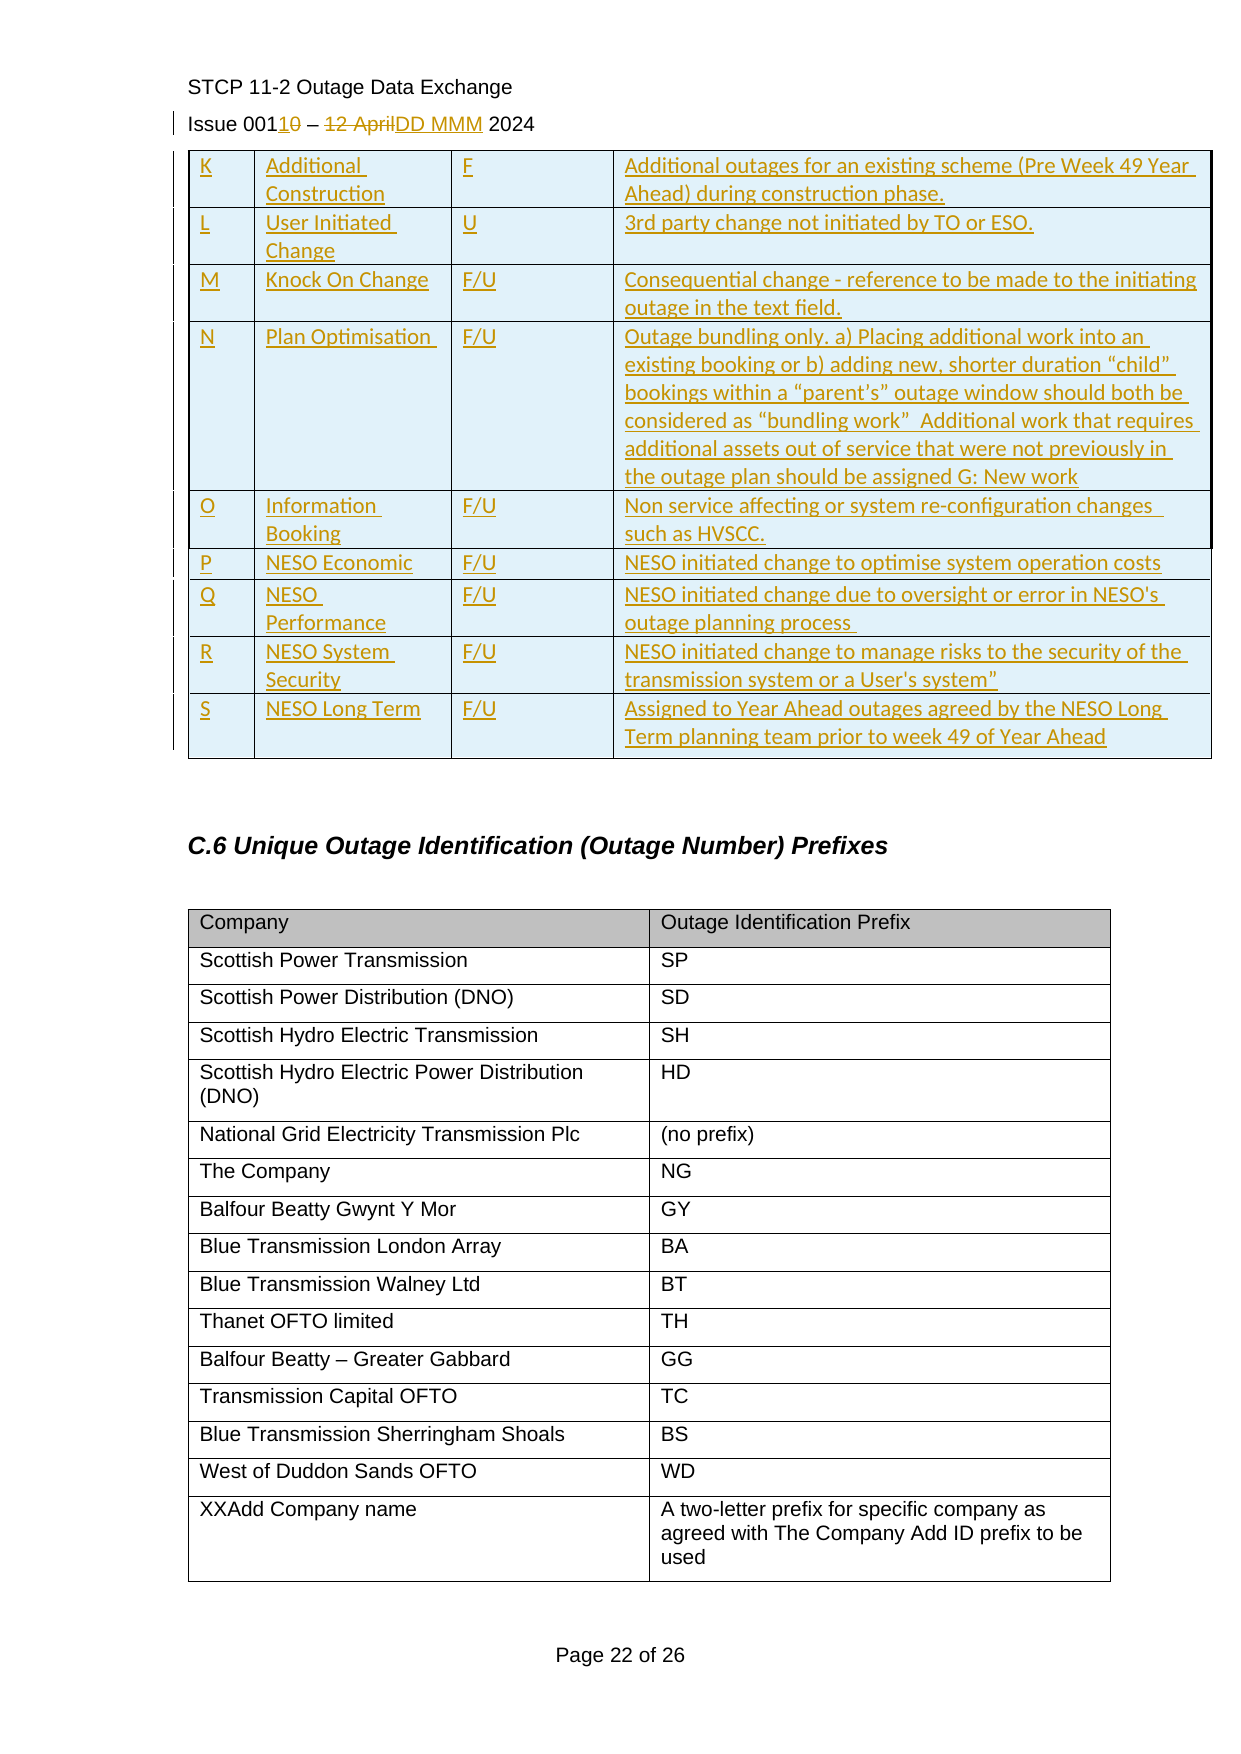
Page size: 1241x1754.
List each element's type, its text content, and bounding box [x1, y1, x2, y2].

table_cell Blue Transmission Sherringham Shoals [189, 1422, 649, 1458]
table_cell BS [650, 1422, 1110, 1458]
table_cell TH [650, 1309, 1110, 1346]
table_header Company [189, 910, 649, 947]
table_cell NG [650, 1159, 1110, 1196]
table_cell A two-letter prefix for specific company as agreed with The Company Add ID prefix to be used [650, 1497, 1110, 1581]
table_cell Blue Transmission London Array [189, 1234, 649, 1271]
table_cell TC [650, 1384, 1110, 1421]
table_cell HD [650, 1060, 1110, 1121]
table_cell Scottish Hydro Electric Power Distribution (DNO) [189, 1060, 649, 1121]
table_cell Balfour Beatty Gwynt Y Mor [189, 1197, 649, 1233]
table_cell Scottish Power Distribution (DNO) [189, 985, 649, 1022]
table_cell GY [650, 1197, 1110, 1233]
text C.6 Unique Outage Identification (Outage Number) Prefixes [187, 831, 1053, 860]
table_cell GG [650, 1347, 1110, 1383]
table_cell Scottish Hydro Electric Transmission [189, 1023, 649, 1059]
table_cell BA [650, 1234, 1110, 1271]
table_cell Scottish Power Transmission [189, 948, 649, 984]
table_cell Transmission Capital OFTO [189, 1384, 649, 1421]
table_cell XXAdd Company name [189, 1497, 649, 1581]
table_cell BT [650, 1272, 1110, 1308]
table_cell (no prefix) [650, 1122, 1110, 1158]
table_cell Blue Transmission Walney Ltd [189, 1272, 649, 1308]
table_cell SH [650, 1023, 1110, 1059]
table_cell National Grid Electricity Transmission Plc [189, 1122, 649, 1158]
table_cell WD [650, 1459, 1110, 1496]
table_cell SP [650, 948, 1110, 984]
table_header Outage Identification Prefix [650, 910, 1110, 947]
table_cell SD [650, 985, 1110, 1022]
table_cell The Company [189, 1159, 649, 1196]
table_cell West of Duddon Sands OFTO [189, 1459, 649, 1496]
table_cell Thanet OFTO limited [189, 1309, 649, 1346]
table_cell Balfour Beatty – Greater Gabbard [189, 1347, 649, 1383]
